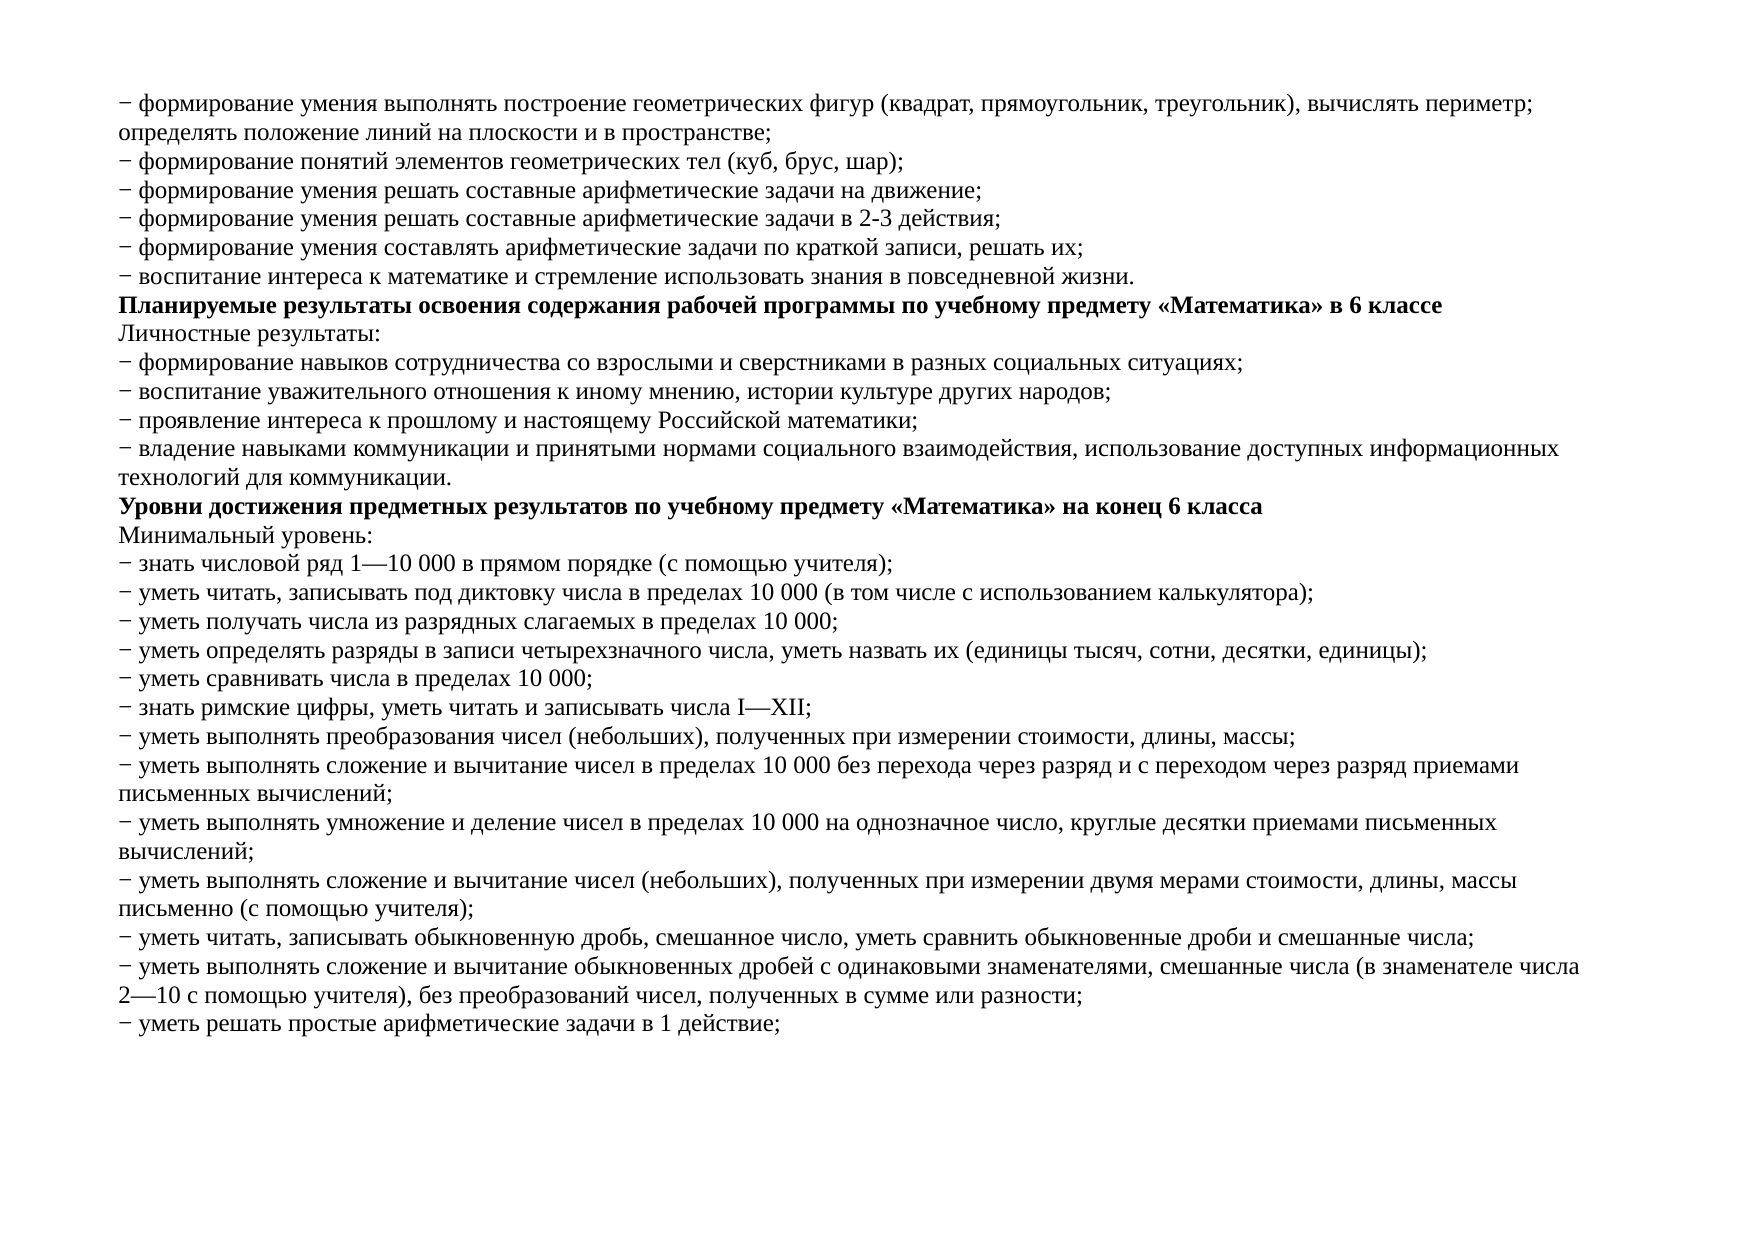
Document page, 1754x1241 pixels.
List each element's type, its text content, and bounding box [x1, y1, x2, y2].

text − формирование понятий элементов геометрических тел (куб, брус, шар); [118, 146, 1636, 175]
text − уметь решать простые арифметические задачи в 1 действие; [118, 1008, 1636, 1037]
text − уметь читать, записывать под диктовку числа в пределах 10 000 (в том числе с использованием калькулятора); [118, 577, 1636, 606]
text − уметь определять разряды в записи четырехзначного числа, уметь назвать их (единицы тысяч, сотни, десятки, единицы); [118, 635, 1636, 663]
text Планируемые результаты освоения содержания рабочей программы по учебному предмету «Математика» в 6 классе [118, 290, 1636, 318]
text − уметь читать, записывать обыкновенную дробь, смешанное число, уметь сравнить обыкновенные дроби и смешанные числа; [118, 922, 1636, 951]
text − уметь получать числа из разрядных слагаемых в пределах 10 000; [118, 606, 1636, 635]
text Минимальный уровень: [118, 520, 1636, 548]
text − владение навыками коммуникации и принятыми нормами социального взаимодействия, использование доступных информационных технологий для коммуникации. [118, 433, 1636, 491]
text − уметь выполнять сложение и вычитание чисел (небольших), полученных при измерении двумя мерами стоимости, длины, массы письменно (с помощью учителя); [118, 865, 1636, 922]
text Уровни достижения предметных результатов по учебному предмету «Математика» на конец 6 класса [118, 491, 1636, 520]
text − уметь выполнять сложение и вычитание обыкновенных дробей с одинаковыми знаменателями, смешанные числа (в знаменателе числа [118, 951, 1636, 980]
text − знать числовой ряд 1—10 000 в прямом порядке (с помощью учителя); [118, 548, 1636, 577]
text − формирование умения решать составные арифметические задачи на движение; [118, 175, 1636, 203]
text − формирование умения решать составные арифметические задачи в 2-3 действия; [118, 203, 1636, 232]
text − проявление интереса к прошлому и настоящему Российской математики; [118, 405, 1636, 433]
text − знать римские цифры, уметь читать и записывать числа I—XII; [118, 692, 1636, 721]
text Личностные результаты: [118, 318, 1636, 347]
text − формирование умения выполнять построение геометрических фигур (квадрат, прямоугольник, треугольник), вычислять периметр; определять положение линий на плоскости и в пространстве; [118, 88, 1636, 146]
text − уметь выполнять сложение и вычитание чисел в пределах 10 000 без перехода через разряд и с переходом через разряд приемами письменных вычислений; [118, 750, 1636, 807]
text 2—10 с помощью учителя), без преобразований чисел, полученных в сумме или разности; [118, 980, 1636, 1008]
text − формирование навыков сотрудничества со взрослыми и сверстниками в разных социальных ситуациях; [118, 347, 1636, 376]
text − уметь выполнять преобразования чисел (небольших), полученных при измерении стоимости, длины, массы; [118, 721, 1636, 750]
text − формирование умения составлять арифметические задачи по краткой записи, решать их; [118, 232, 1636, 261]
text − воспитание интереса к математике и стремление использовать знания в повседневной жизни. [118, 261, 1636, 290]
text − воспитание уважительного отношения к иному мнению, истории культуре других народов; [118, 376, 1636, 405]
text − уметь выполнять умножение и деление чисел в пределах 10 000 на однозначное число, круглые десятки приемами письменных вычислений; [118, 807, 1636, 865]
text − уметь сравнивать числа в пределах 10 000; [118, 663, 1636, 692]
